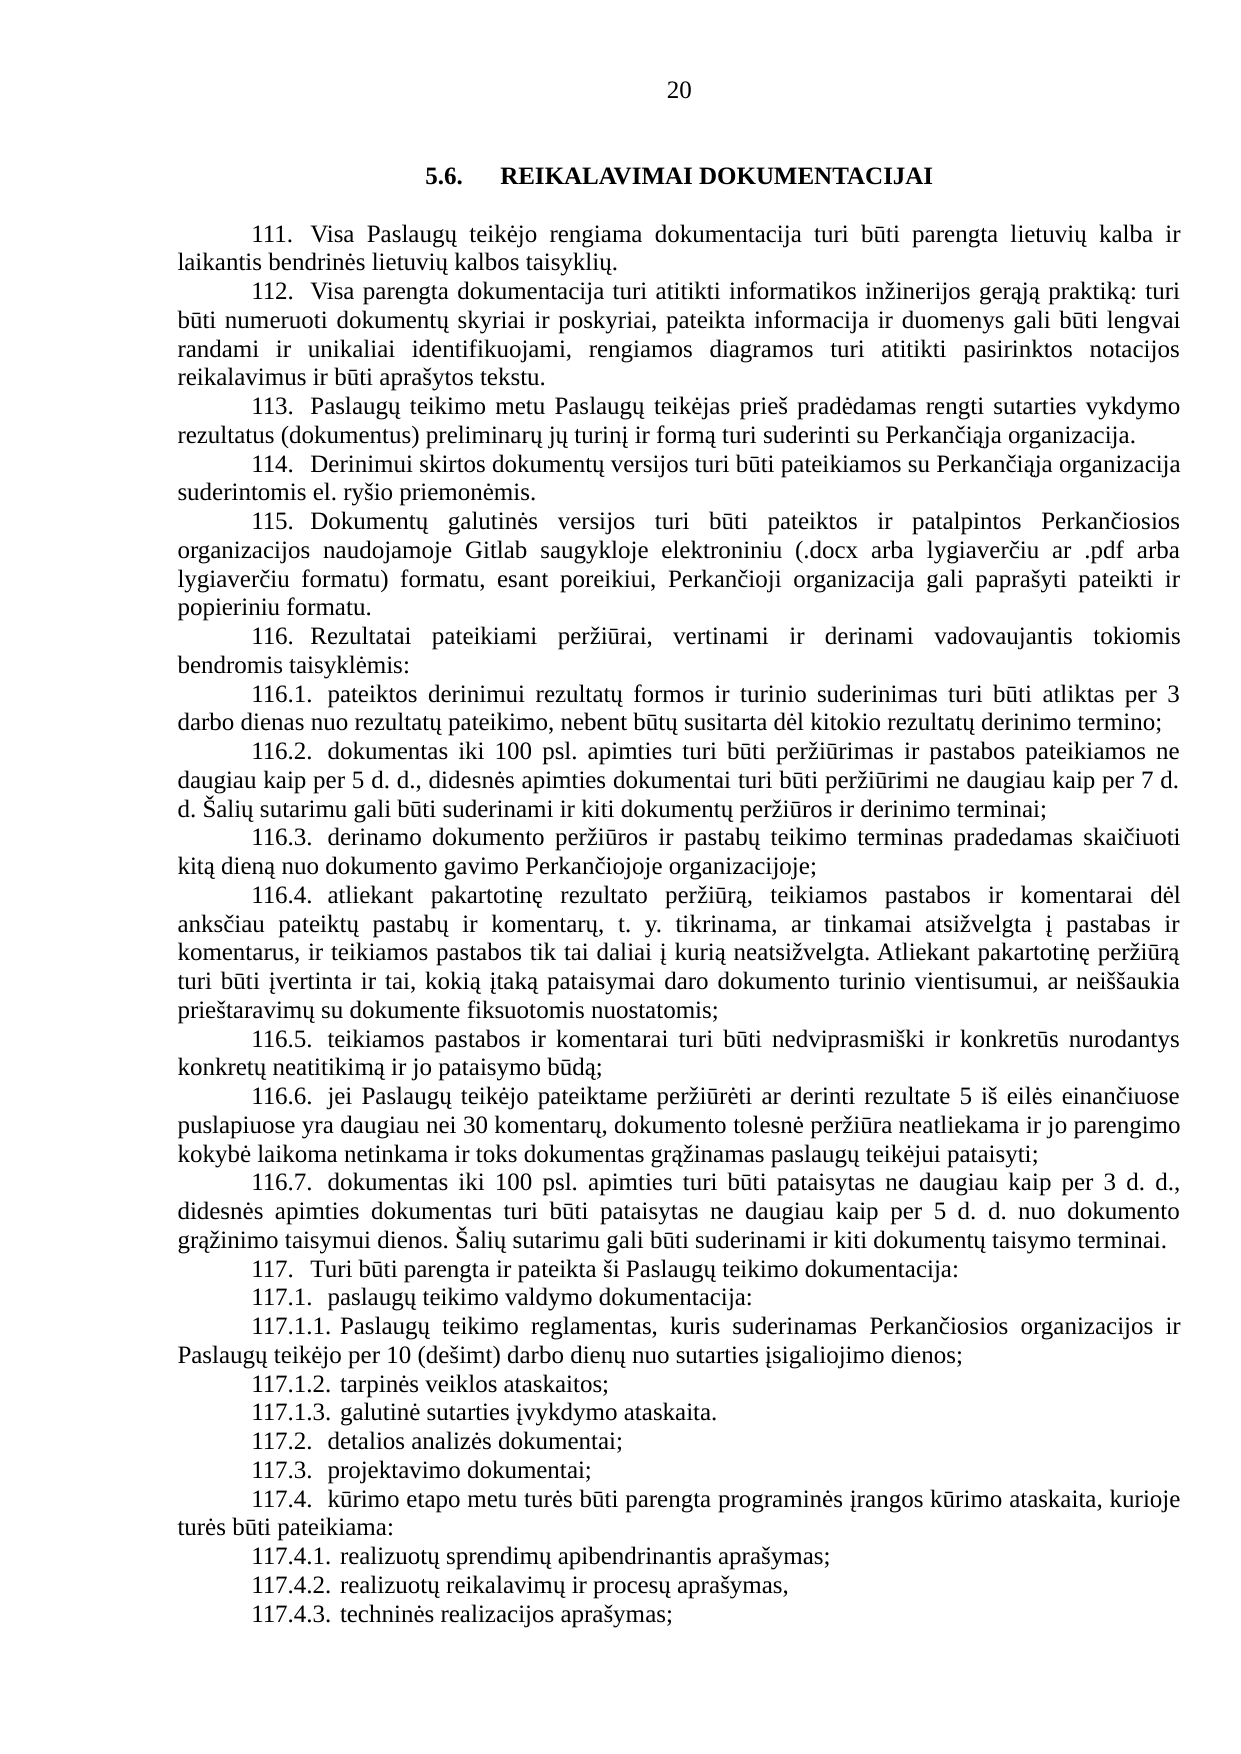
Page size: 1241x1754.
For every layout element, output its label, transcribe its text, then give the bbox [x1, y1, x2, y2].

list Derinimui skirtos dokumentų versijos turi būti pateikiamos su Perkančiąja organizacija suderintomis el. ryšio priemonėmis. [177, 449, 1181, 506]
list Visa parengta dokumentacija turi atitikti informatikos inžinerijos gerąją praktiką: turi būti numeruoti dokumentų skyriai ir poskyriai, pateikta informacija ir duomenys gali būti lengvai randami ir unikaliai identifikuojami, rengiamos diagramos turi atitikti pasirinktos notacijos reikalavimus ir būti aprašytos tekstu. [177, 276, 1181, 391]
list detalios analizės dokumentai; [177, 1426, 1181, 1455]
list REIKALAVIMAI DOKUMENTACIJAI [177, 161, 1181, 190]
list Paslaugų teikimo reglamentas, kuris suderinamas Perkančiosios organizacijos ir Paslaugų teikėjo per 10 (dešimt) darbo dienų nuo sutarties įsigaliojimo dienos; [177, 1311, 1181, 1369]
list teikiamos pastabos ir komentarai turi būti nedviprasmiški ir konkretūs nurodantys konkretų neatitikimą ir jo pataisymo būdą; [177, 1024, 1181, 1081]
list kūrimo etapo metu turės būti parengta programinės įrangos kūrimo ataskaita, kurioje turės būti pateikiama: [177, 1484, 1181, 1541]
list techninės realizacijos aprašymas; [177, 1599, 1181, 1627]
list galutinė sutarties įvykdymo ataskaita. [177, 1397, 1181, 1426]
list dokumentas iki 100 psl. apimties turi būti pataisytas ne daugiau kaip per 3 d. d., didesnės apimties dokumentas turi būti pataisytas ne daugiau kaip per 5 d. d. nuo dokumento grąžinimo taisymui dienos. Šalių sutarimu gali būti suderinami ir kiti dokumentų taisymo terminai. [177, 1167, 1181, 1254]
list Dokumentų galutinės versijos turi būti pateiktos ir patalpintos Perkančiosios organizacijos naudojamoje Gitlab saugykloje elektroniniu (.docx arba lygiaverčiu ar .pdf arba lygiaverčiu formatu) formatu, esant poreikiui, Perkančioji organizacija gali paprašyti pateikti ir popieriniu formatu. [177, 506, 1181, 621]
list atliekant pakartotinę rezultato peržiūrą, teikiamos pastabos ir komentarai dėl anksčiau pateiktų pastabų ir komentarų, t. y. tikrinama, ar tinkamai atsižvelgta į pastabas ir komentarus, ir teikiamos pastabos tik tai daliai į kurią neatsižvelgta. Atliekant pakartotinę peržiūrą turi būti įvertinta ir tai, kokią įtaką pataisymai daro dokumento turinio vientisumui, ar neiššaukia prieštaravimų su dokumente fiksuotomis nuostatomis; [177, 880, 1181, 1024]
list tarpinės veiklos ataskaitos; [177, 1369, 1181, 1397]
list Visa Paslaugų teikėjo rengiama dokumentacija turi būti parengta lietuvių kalba ir laikantis bendrinės lietuvių kalbos taisyklių. [177, 219, 1181, 276]
list derinamo dokumento peržiūros ir pastabų teikimo terminas pradedamas skaičiuoti kitą dieną nuo dokumento gavimo Perkančiojoje organizacijoje; [177, 822, 1181, 880]
list paslaugų teikimo valdymo dokumentacija: [177, 1282, 1181, 1311]
list pateiktos derinimui rezultatų formos ir turinio suderinimas turi būti atliktas per 3 darbo dienas nuo rezultatų pateikimo, nebent būtų susitarta dėl kitokio rezultatų derinimo termino; [177, 679, 1181, 736]
list realizuotų reikalavimų ir procesų aprašymas, [177, 1570, 1181, 1599]
list projektavimo dokumentai; [177, 1455, 1181, 1484]
list dokumentas iki 100 psl. apimties turi būti peržiūrimas ir pastabos pateikiamos ne daugiau kaip per 5 d. d., didesnės apimties dokumentai turi būti peržiūrimi ne daugiau kaip per 7 d. d. Šalių sutarimu gali būti suderinami ir kiti dokumentų peržiūros ir derinimo terminai; [177, 736, 1181, 822]
list realizuotų sprendimų apibendrinantis aprašymas; [177, 1541, 1181, 1570]
list Turi būti parengta ir pateikta ši Paslaugų teikimo dokumentacija: [177, 1254, 1181, 1282]
list Paslaugų teikimo metu Paslaugų teikėjas prieš pradėdamas rengti sutarties vykdymo rezultatus (dokumentus) preliminarų jų turinį ir formą turi suderinti su Perkančiąja organizacija. [177, 391, 1181, 449]
list Rezultatai pateikiami peržiūrai, vertinami ir derinami vadovaujantis tokiomis bendromis taisyklėmis: [177, 621, 1181, 679]
list jei Paslaugų teikėjo pateiktame peržiūrėti ar derinti rezultate 5 iš eilės einančiuose puslapiuose yra daugiau nei 30 komentarų, dokumento tolesnė peržiūra neatliekama ir jo parengimo kokybė laikoma netinkama ir toks dokumentas grąžinamas paslaugų teikėjui pataisyti; [177, 1081, 1181, 1167]
